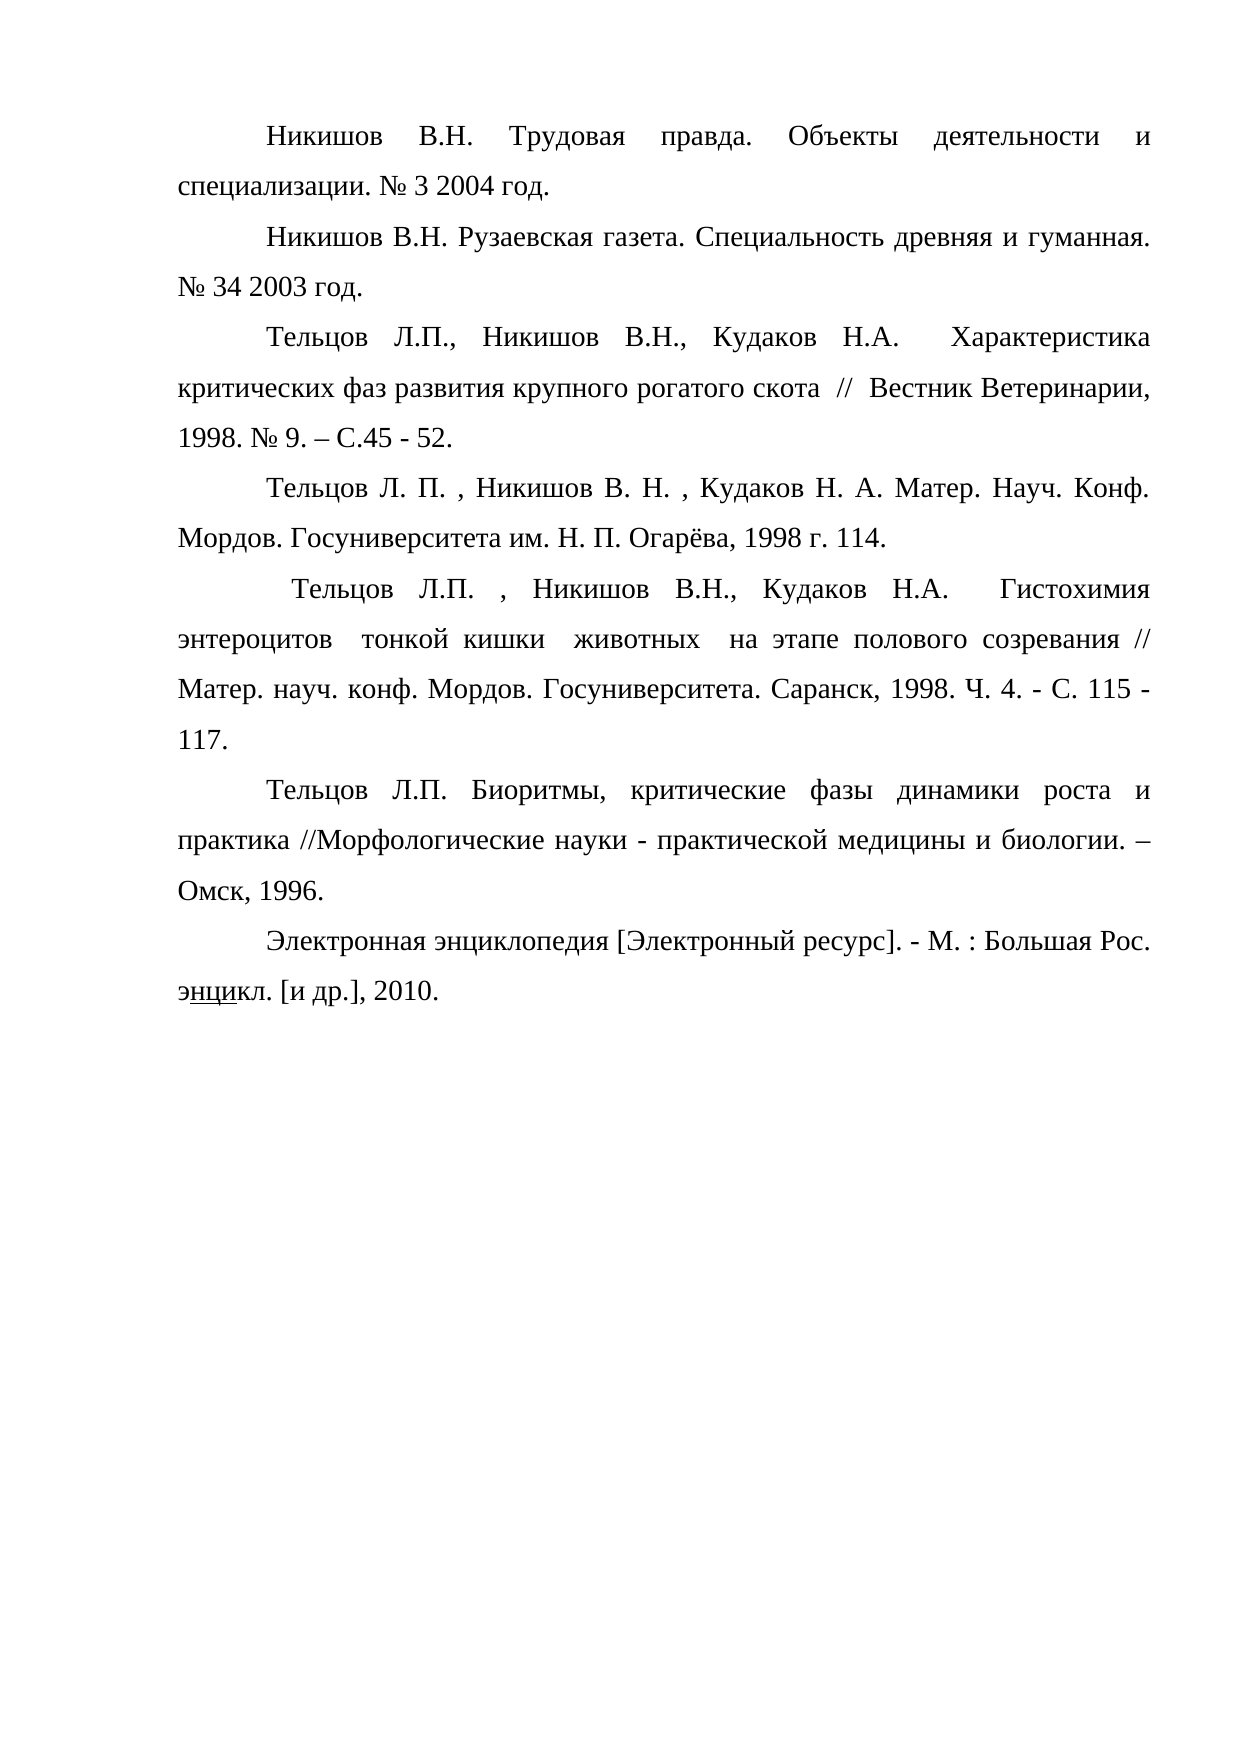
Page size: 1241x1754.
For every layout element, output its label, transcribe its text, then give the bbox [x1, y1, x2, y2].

text Тельцов Л.П. Биоритмы, критические фазы динамики роста и практика //Морфологические науки - практической медицины и биологии. – Омск, 1996. [177, 772, 1152, 906]
text Тельцов Л. П. , Никишов В. Н. , Кудаков Н. А. Матер. Науч. Конф. Мордов. Госуниверситета им. Н. П. Огарёва, . 114. [177, 470, 1152, 554]
text Никишов В.Н. Трудовая правда. Объекты деятельности и специализации. № 3 2004 год. [177, 118, 1152, 202]
text Тельцов Л.П., Никишов В.Н., Кудаков Н.А. Характеристика критических фаз развития крупного рогатого скота // Вестник Ветеринарии, 1998. № 9. – С.45 - 52. [177, 319, 1152, 453]
text Электронная энциклопедия [Электронный ресурс]. - М. : Большая Рос. энцикл. [и др.], 2010. [177, 923, 1152, 1007]
text Тельцов Л.П. , Никишов В.Н., Кудаков Н.А. Гистохимия энтероцитов тонкой кишки животных на этапе полового созревания // Матер. науч. конф. Мордов. Госуниверситета. Саранск, 1998. Ч. 4. - С. 115 - 117. [177, 571, 1152, 755]
text Никишов В.Н. Рузаевская газета. Специальность древняя и гуманная. № 34 2003 год. [177, 219, 1152, 303]
